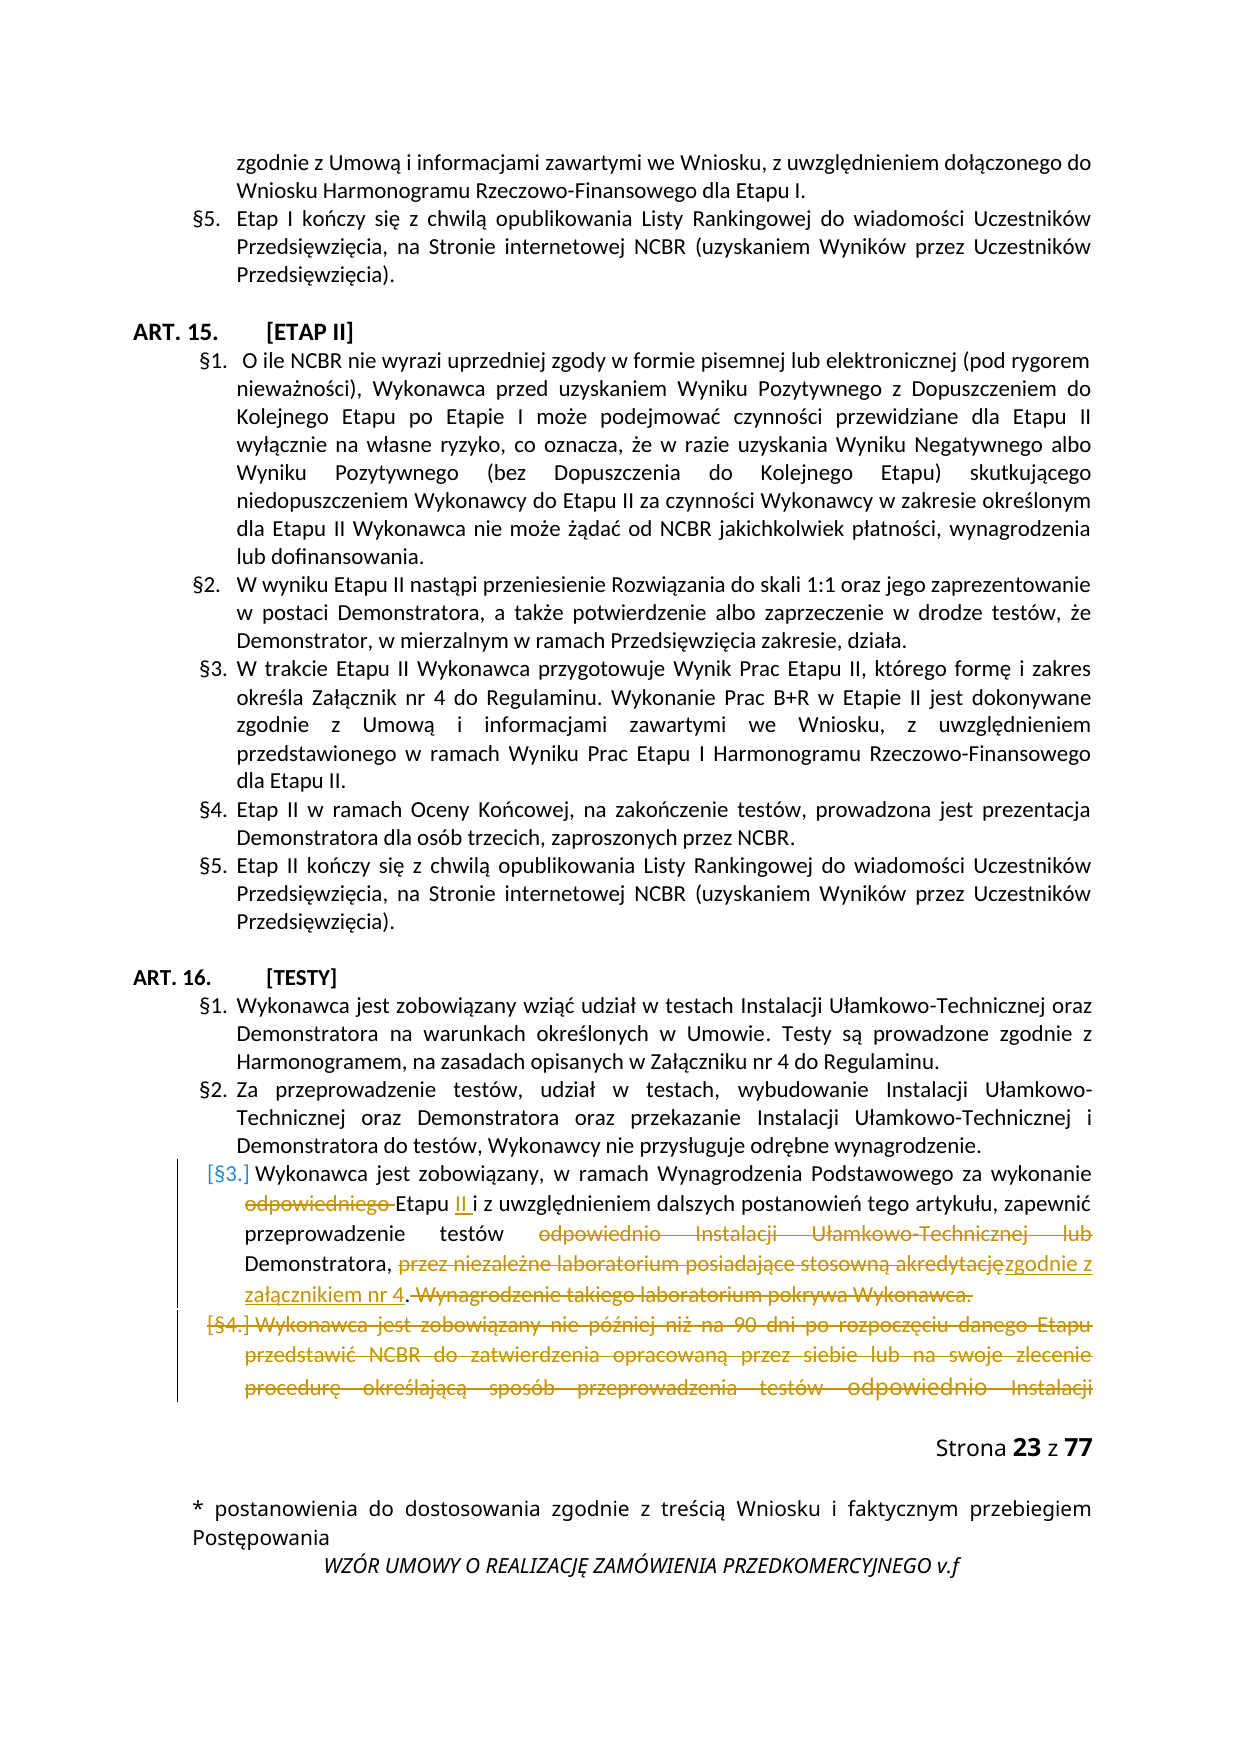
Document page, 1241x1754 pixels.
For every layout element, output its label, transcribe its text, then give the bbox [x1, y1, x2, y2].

list Etap II w ramach Oceny Końcowej, na zakończenie testów, prowadzona jest prezentacja Demonstratora dla osób trzecich, zaproszonych przez NCBR. [199, 795, 1093, 851]
list O ile NCBR nie wyrazi uprzedniej zgody w formie pisemnej lub elektronicznej (pod rygorem nieważności), Wykonawca przed uzyskaniem Wyniku Pozytywnego z Dopuszczeniem do Kolejnego Etapu po Etapie I może podejmować czynności przewidziane dla Etapu II wyłącznie na własne ryzyko, co oznacza, że w razie uzyskania Wyniku Negatywnego albo Wyniku Pozytywnego (bez Dopuszczenia do Kolejnego Etapu) skutkującego niedopuszczeniem Wykonawcy do Etapu II za czynności Wykonawcy w zakresie określonym dla Etapu II Wykonawca nie może żądać od NCBR jakichkolwiek płatności, wynagrodzenia lub dofinansowania. [199, 346, 1093, 571]
subtitle [ETAP II] [133, 316, 1093, 346]
list W wyniku Etapu II nastąpi przeniesienie Rozwiązania do skali 1:1 oraz jego zaprezentowanie w postaci Demonstratora, a także potwierdzenie albo zaprzeczenie w drodze testów, że Demonstrator, w mierzalnym w ramach Przedsięwzięcia zakresie, działa. [192, 571, 1093, 654]
list Wykonawca jest zobowiązany, w ramach Wynagrodzenia Podstawowego za wykonanie Etapu i z uwzględnieniem dalszych postanowień tego artykułu, zapewnić przeprowadzenie testów Demonstratora, . [207, 1159, 1093, 1308]
list Etap II kończy się z chwilą opublikowania Listy Rankingowej do wiadomości Uczestników Przedsięwzięcia, na Stronie internetowej NCBR (uzyskaniem Wyników przez Uczestników Przedsięwzięcia). [199, 851, 1093, 935]
subtitle [TESTY] [133, 963, 1093, 991]
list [192, 148, 1093, 204]
list Etap I kończy się z chwilą opublikowania Listy Rankingowej do wiadomości Uczestników Przedsięwzięcia, na Stronie internetowej NCBR (uzyskaniem Wyników przez Uczestników Przedsięwzięcia). [192, 204, 1093, 288]
list W trakcie Etapu II Wykonawca przygotowuje Wynik Prac Etapu II, którego formę i zakres określa Załącznik nr 4 do Regulaminu. Wykonanie Prac B+R w Etapie II jest dokonywane zgodnie z Umową i informacjami zawartymi we Wniosku, z uwzględnieniem przedstawionego w ramach Wyniku Prac Etapu I Harmonogramu Rzeczowo-Finansowego dla Etapu II. [199, 654, 1093, 795]
list Wykonawca jest zobowiązany wziąć udział w testach Instalacji Ułamkowo-Technicznej oraz Demonstratora na warunkach określonych w Umowie. Testy są prowadzone zgodnie z Harmonogramem, na zasadach opisanych w Załączniku nr 4 do Regulaminu. [199, 991, 1093, 1075]
list Za przeprowadzenie testów, udział w testach, wybudowanie Instalacji Ułamkowo-Technicznej oraz Demonstratora oraz przekazanie Instalacji Ułamkowo-Technicznej i Demonstratora do testów, Wykonawcy nie przysługuje odrębne wynagrodzenie. [199, 1075, 1093, 1159]
